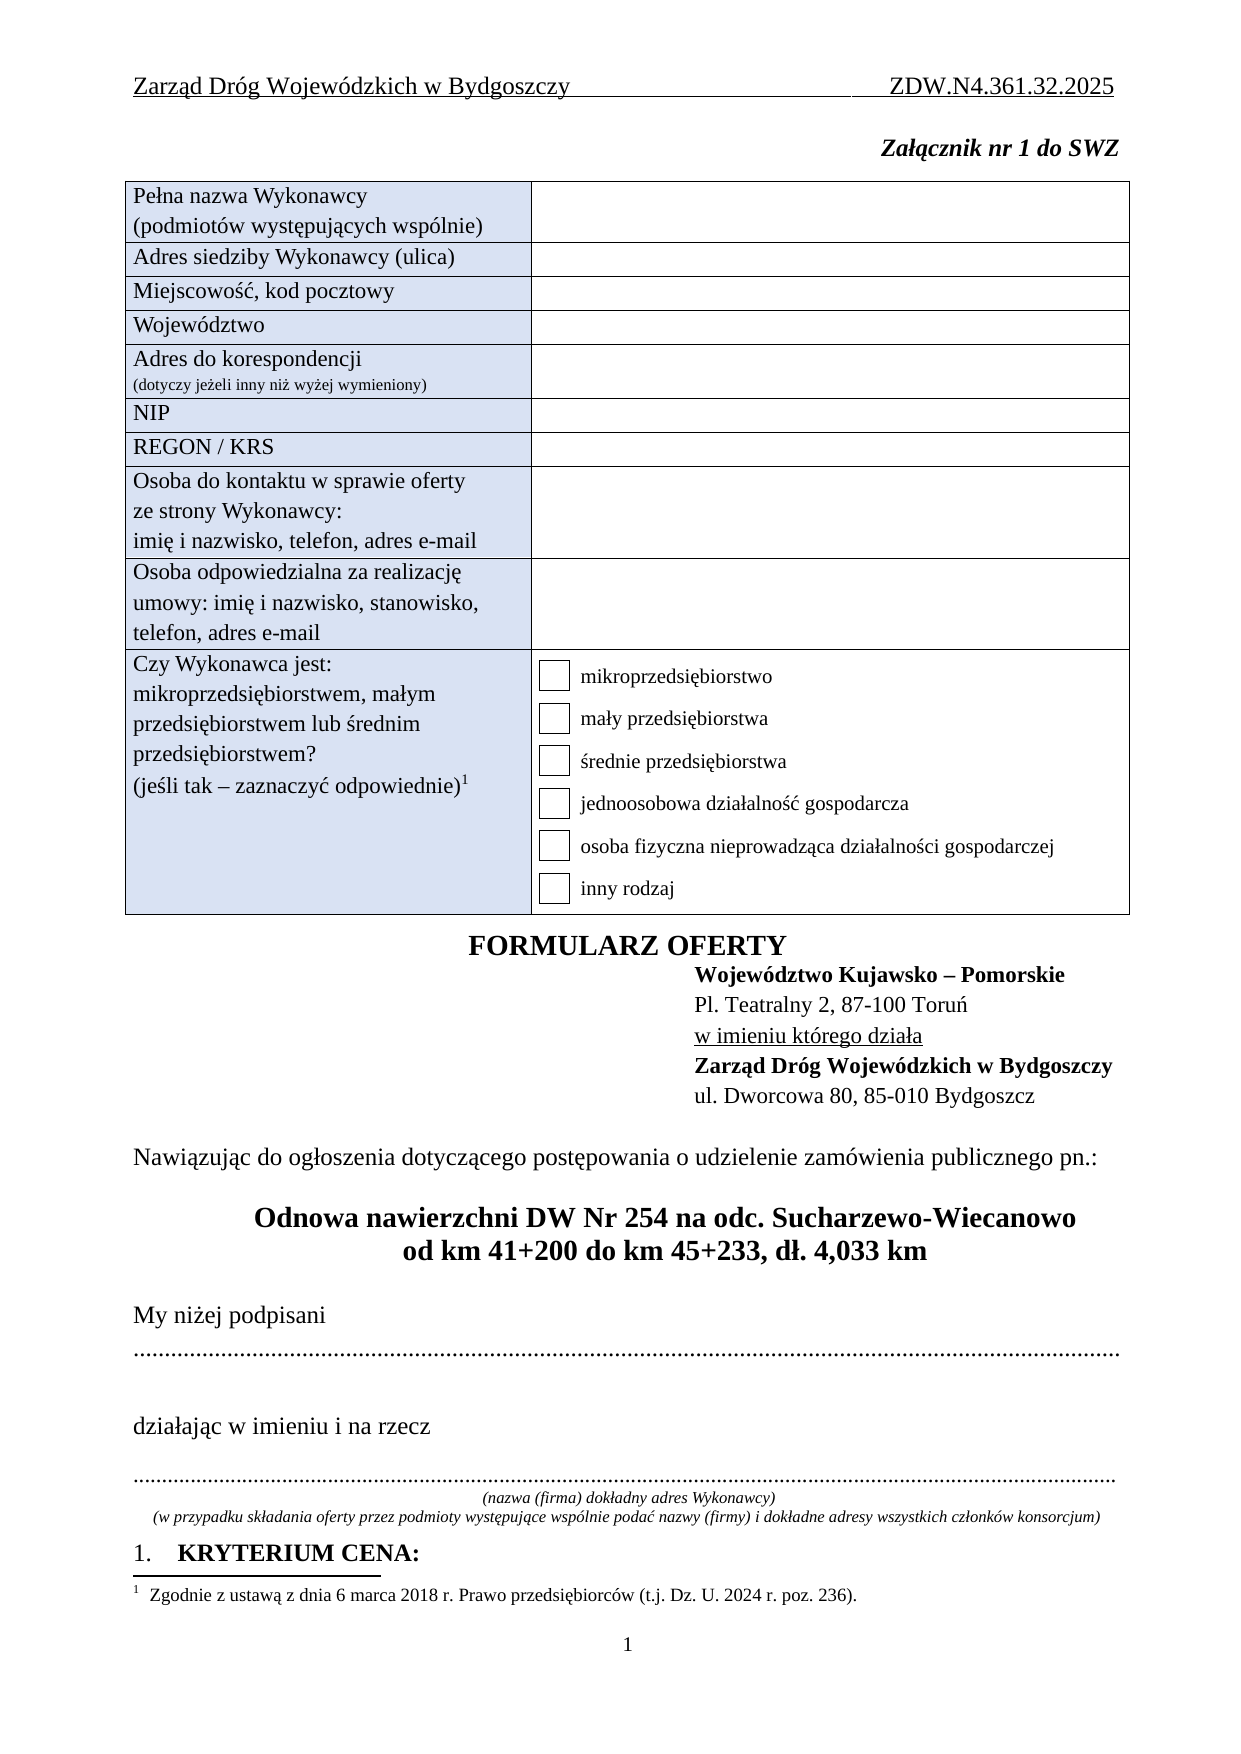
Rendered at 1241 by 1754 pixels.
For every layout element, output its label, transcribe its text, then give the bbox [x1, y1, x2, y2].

table_cell Osoba odpowiedzialna za realizację umowy: imię i nazwisko, stanowisko, telefon, adres e-mail [126, 559, 531, 649]
table_cell [532, 243, 1129, 276]
table_cell Miejscowość, kod pocztowy [126, 277, 531, 310]
text w imieniu którego działa [694, 1022, 1122, 1048]
text (w przypadku składania oferty przez podmioty występujące wspólnie podać nazwy (firmy) i dokładne adresy wszystkich członków konsorcjum) [133, 1507, 1122, 1526]
table_cell [532, 559, 1129, 649]
table_cell [532, 345, 1129, 398]
table_cell Czy Wykonawca jest: mikroprzedsiębiorstwem, małym przedsiębiorstwem lub średnim przedsiębiorstwem? (jeśli tak – zaznaczyć odpowiednie) [126, 650, 531, 914]
table_cell [532, 650, 1129, 914]
table_header [532, 182, 1129, 242]
text Zarząd Dróg Wojewódzkich w Bydgoszczy [694, 1052, 1122, 1078]
text (nazwa (firma) dokładny adres Wykonawcy) [133, 1487, 1122, 1507]
table_cell [532, 311, 1129, 344]
table_cell Adres siedziby Wykonawcy (ulica) [126, 243, 531, 276]
table_cell REGON / KRS [126, 433, 531, 466]
table_cell Województwo [126, 311, 531, 344]
text .............................................................................................................................................................. [133, 1333, 1122, 1362]
table_cell Osoba do kontaktu w sprawie oferty ze strony Wykonawcy: imię i nazwisko, telefon, adres e-mail [126, 467, 531, 557]
text Pl. Teatralny 2, 87-100 Toruń [694, 991, 1122, 1018]
table_cell [532, 399, 1129, 432]
table_cell [532, 433, 1129, 466]
text Załącznik nr 1 do SWZ [133, 133, 1122, 162]
list KRYTERIUM CENA: [133, 1538, 1122, 1567]
table_cell [532, 277, 1129, 310]
text Odnowa nawierzchni DW Nr 254 na odc. Sucharzewo-Wiecanowo [208, 1200, 1122, 1233]
text ............................................................................................................................................................................ [133, 1461, 1122, 1487]
text Nawiązując do ogłoszenia dotyczącego postępowania o udzielenie zamówienia publicznego pn.: [133, 1142, 1122, 1171]
table_cell Adres do korespondencji (dotyczy jeżeli inny niż wyżej wymieniony) [126, 345, 531, 398]
text FORMULARZ OFERTY [133, 928, 1122, 961]
table_cell [532, 467, 1129, 557]
text ul. Dworcowa 80, 85-010 Bydgoszcz [694, 1082, 1122, 1108]
table_header Pełna nazwa Wykonawcy (podmiotów występujących wspólnie) [126, 182, 531, 242]
text Województwo Kujawsko – Pomorskie [694, 961, 1122, 988]
table_cell NIP [126, 399, 531, 432]
text działając w imieniu i na rzecz [133, 1411, 1122, 1440]
text My niżej podpisani [133, 1300, 1122, 1329]
text od km 41+200 do km 45+233, dł. 4,033 km [208, 1233, 1122, 1267]
